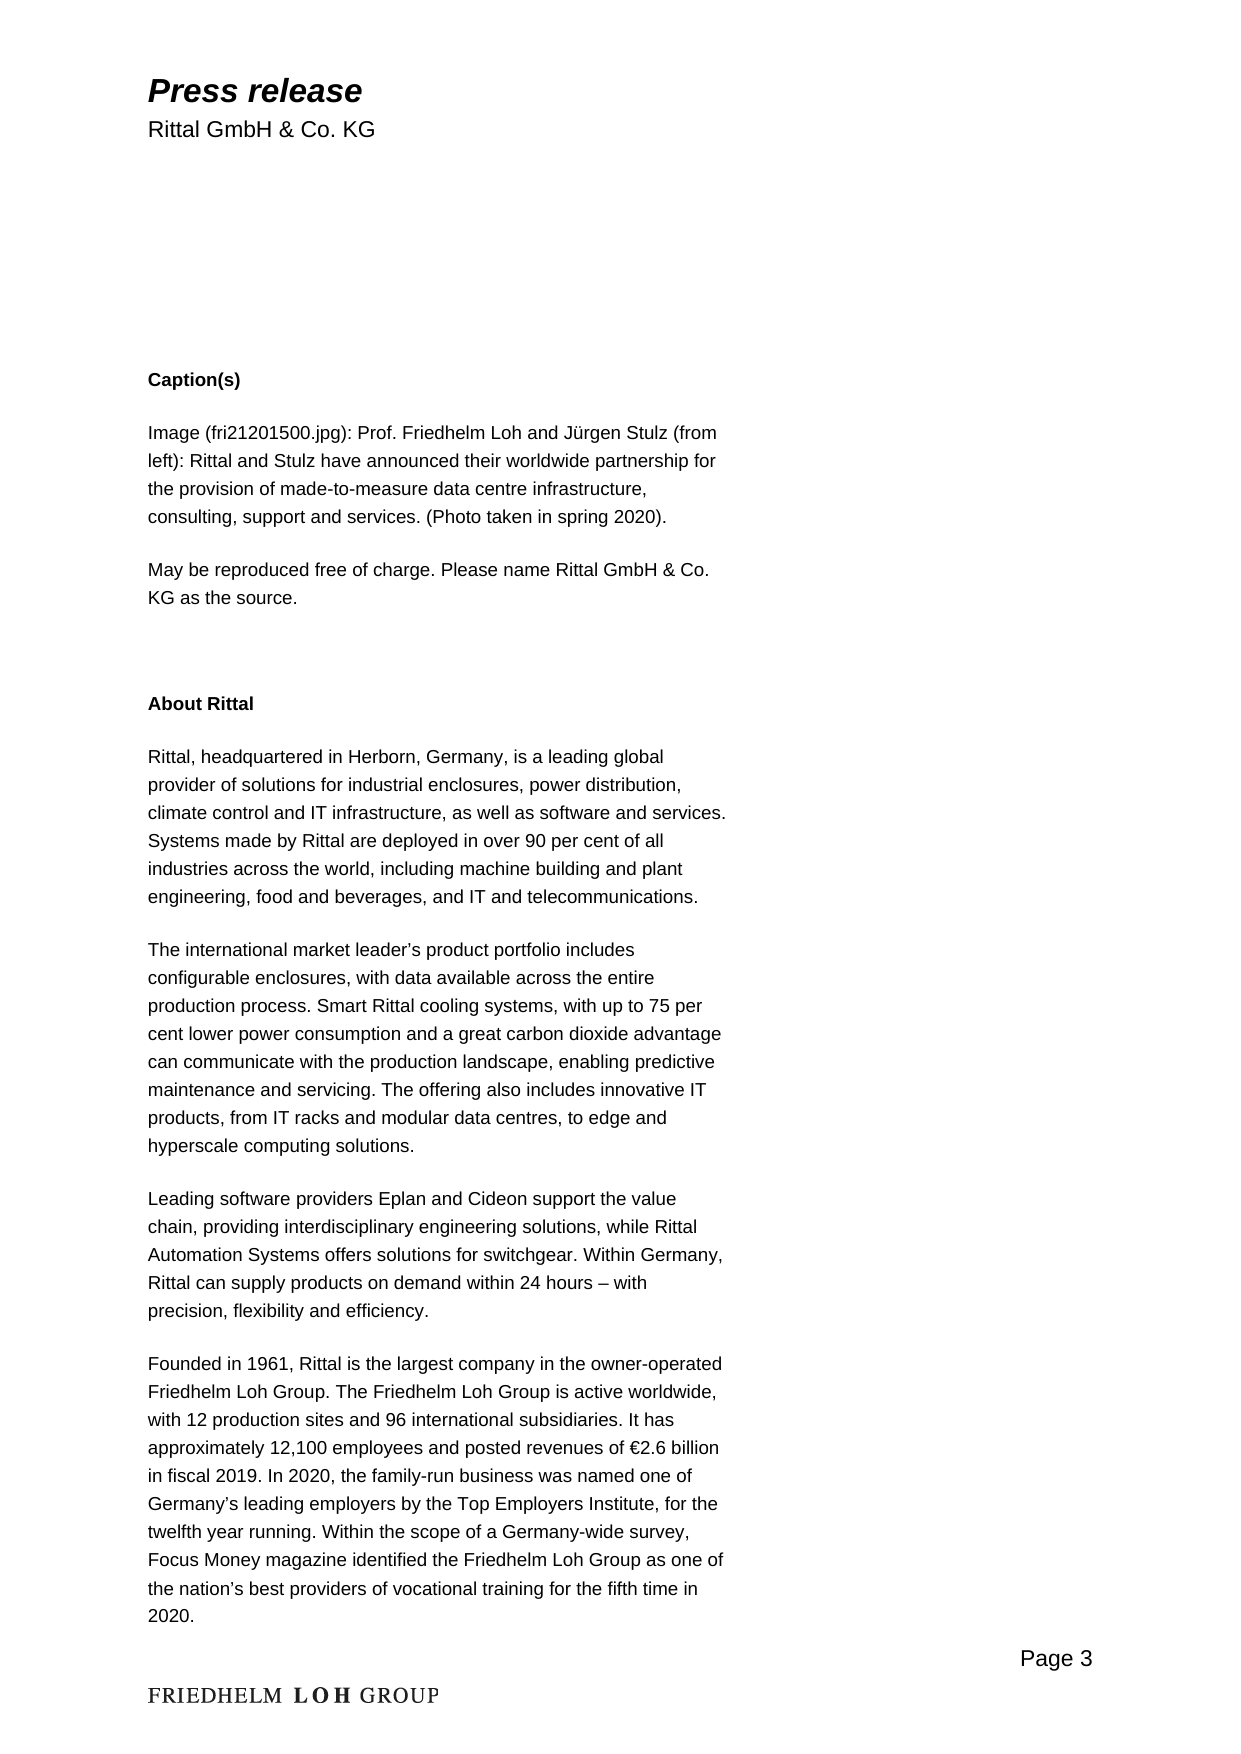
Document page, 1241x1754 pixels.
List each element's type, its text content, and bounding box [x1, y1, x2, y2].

text The international market leader’s product portfolio includes configurable enclosures, with data available across the entire production process. Smart Rittal cooling systems, with up to 75 per cent lower power consumption and a great carbon dioxide advantage can communicate with the production landscape, enabling predictive maintenance and servicing. The offering also includes innovative IT products, from IT racks and modular data centres, to edge and hyperscale computing solutions. [148, 939, 729, 1157]
text Founded in 1961, Rittal is the largest company in the owner-operated Friedhelm Loh Group. The Friedhelm Loh Group is active worldwide, with 12 production sites and 96 international subsidiaries. It has approximately 12,100 employees and posted revenues of €2.6 billion in fiscal 2019. In 2020, the family-run business was named one of Germany’s leading employers by the Top Employers Institute, for the twelfth year running. Within the scope of a Germany-wide survey, Focus Money magazine identified the Friedhelm Loh Group as one of the nation’s best providers of vocational training for the fifth time in 2020. [148, 1353, 729, 1627]
text Rittal, headquartered in Herborn, Germany, is a leading global provider of solutions for industrial enclosures, power distribution, climate control and IT infrastructure, as well as software and services. Systems made by Rittal are deployed in over 90 per cent of all industries across the world, including machine building and plant engineering, food and beverages, and IT and telecommunications. [148, 746, 729, 907]
text May be reproduced free of charge. Please name Rittal GmbH & Co. KG as the source. [148, 559, 729, 608]
text Image (fri21201500.jpg): Prof. Friedhelm Loh and Jürgen Stulz (from left): Rittal and Stulz have announced their worldwide partnership for the provision of made-to-measure data centre infrastructure, consulting, support and services. (Photo taken in spring 2020). [148, 422, 729, 527]
text Leading software providers Eplan and Cideon support the value chain, providing interdisciplinary engineering solutions, while Rittal Automation Systems offers solutions for switchgear. Within Germany, Rittal can supply products on demand within 24 hours – with precision, flexibility and efficiency. [148, 1188, 729, 1322]
picture [148, 1687, 438, 1703]
text About Rittal [148, 693, 729, 714]
text Caption(s) [148, 368, 729, 390]
